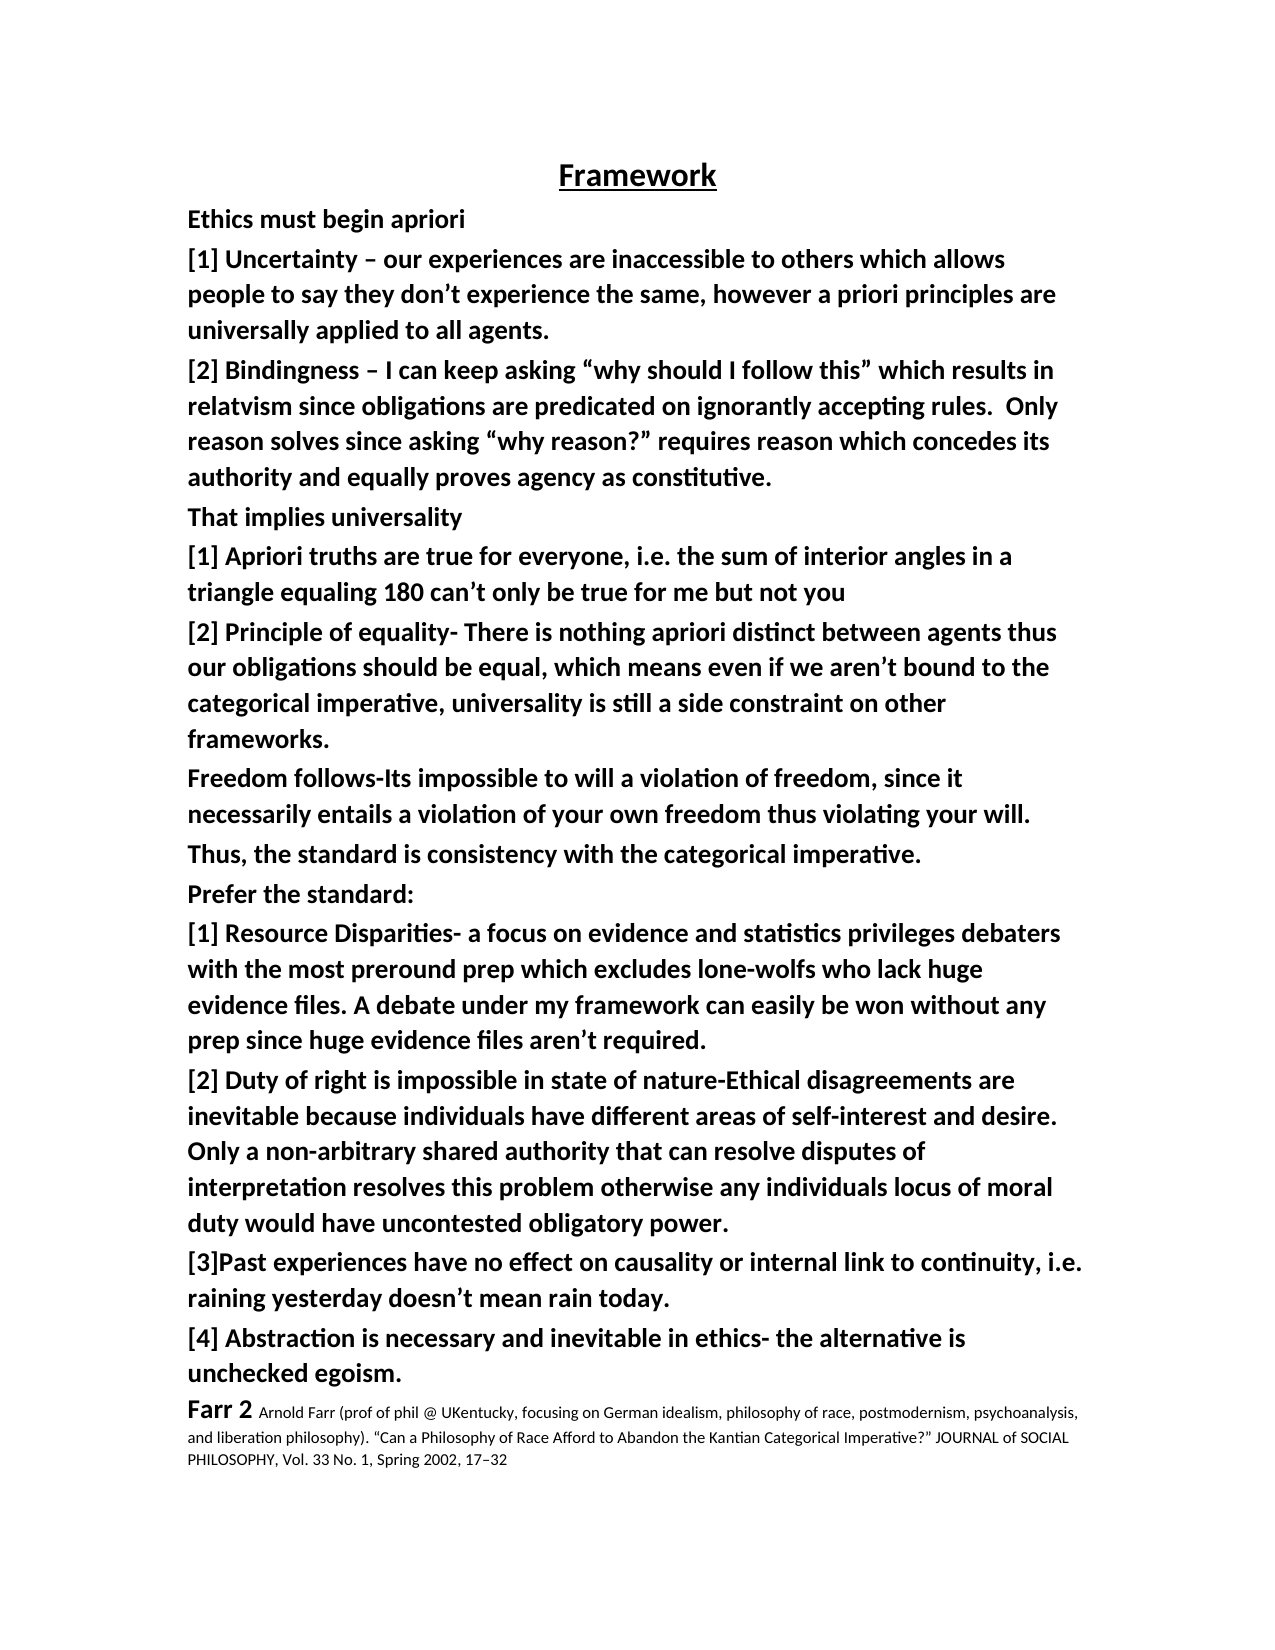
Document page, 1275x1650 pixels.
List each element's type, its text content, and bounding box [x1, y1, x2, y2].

subtitle Framework [187, 154, 1087, 195]
subtitle Thus, the standard is consistency with the categorical imperative. [187, 837, 1087, 870]
text Farr 2 Arnold Farr (prof of phil @ UKentucky, focusing on German idealism, philosophy of race, postmodernism, psychoanalysis, and liberation philosophy). “Can a Philosophy of Race Afford to Abandon the Kantian Categorical Imperative?” JOURNAL of SOCIAL PHILOSOPHY, Vol. 33 No. 1, Spring 2002, 17–32 [187, 1392, 1087, 1469]
subtitle [3]Past experiences have no effect on causality or internal link to continuity, i.e. raining yesterday doesn’t mean rain today. [187, 1246, 1087, 1314]
subtitle Freedom follows-Its impossible to will a violation of freedom, since it necessarily entails a violation of your own freedom thus violating your will. [187, 762, 1087, 830]
subtitle [1] Resource Disparities- a focus on evidence and statistics privileges debaters with the most preround prep which excludes lone-wolfs who lack huge evidence files. A debate under my framework can easily be won without any prep since huge evidence files aren’t required. [187, 917, 1087, 1057]
subtitle [2] Bindingness – I can keep asking “why should I follow this” which results in relatvism since obligations are predicated on ignorantly accepting rules. Only reason solves since asking “why reason?” requires reason which concedes its authority and equally proves agency as constitutive. [187, 353, 1087, 493]
subtitle [4] Abstraction is necessary and inevitable in ethics- the alternative is unchecked egoism. [187, 1321, 1087, 1390]
subtitle That implies universality [187, 500, 1087, 533]
subtitle [2] Duty of right is impossible in state of nature-Ethical disagreements are inevitable because individuals have different areas of self-interest and desire. Only a non-arbitrary shared authority that can resolve disputes of interpretation resolves this problem otherwise any individuals locus of moral duty would have uncontested obligatory power. [187, 1063, 1087, 1239]
subtitle [2] Principle of equality- There is nothing apriori distinct between agents thus our obligations should be equal, which means even if we aren’t bound to the categorical imperative, universality is still a side constraint on other frameworks. [187, 615, 1087, 755]
subtitle Prefer the standard: [187, 877, 1087, 910]
subtitle [1] Apriori truths are true for everyone, i.e. the sum of interior angles in a triangle equaling 180 can’t only be true for me but not you [187, 539, 1087, 608]
subtitle [1] Uncertainty – our experiences are inaccessible to others which allows people to say they don’t experience the same, however a priori principles are universally applied to all agents. [187, 242, 1087, 346]
subtitle Ethics must begin apriori [187, 202, 1087, 235]
